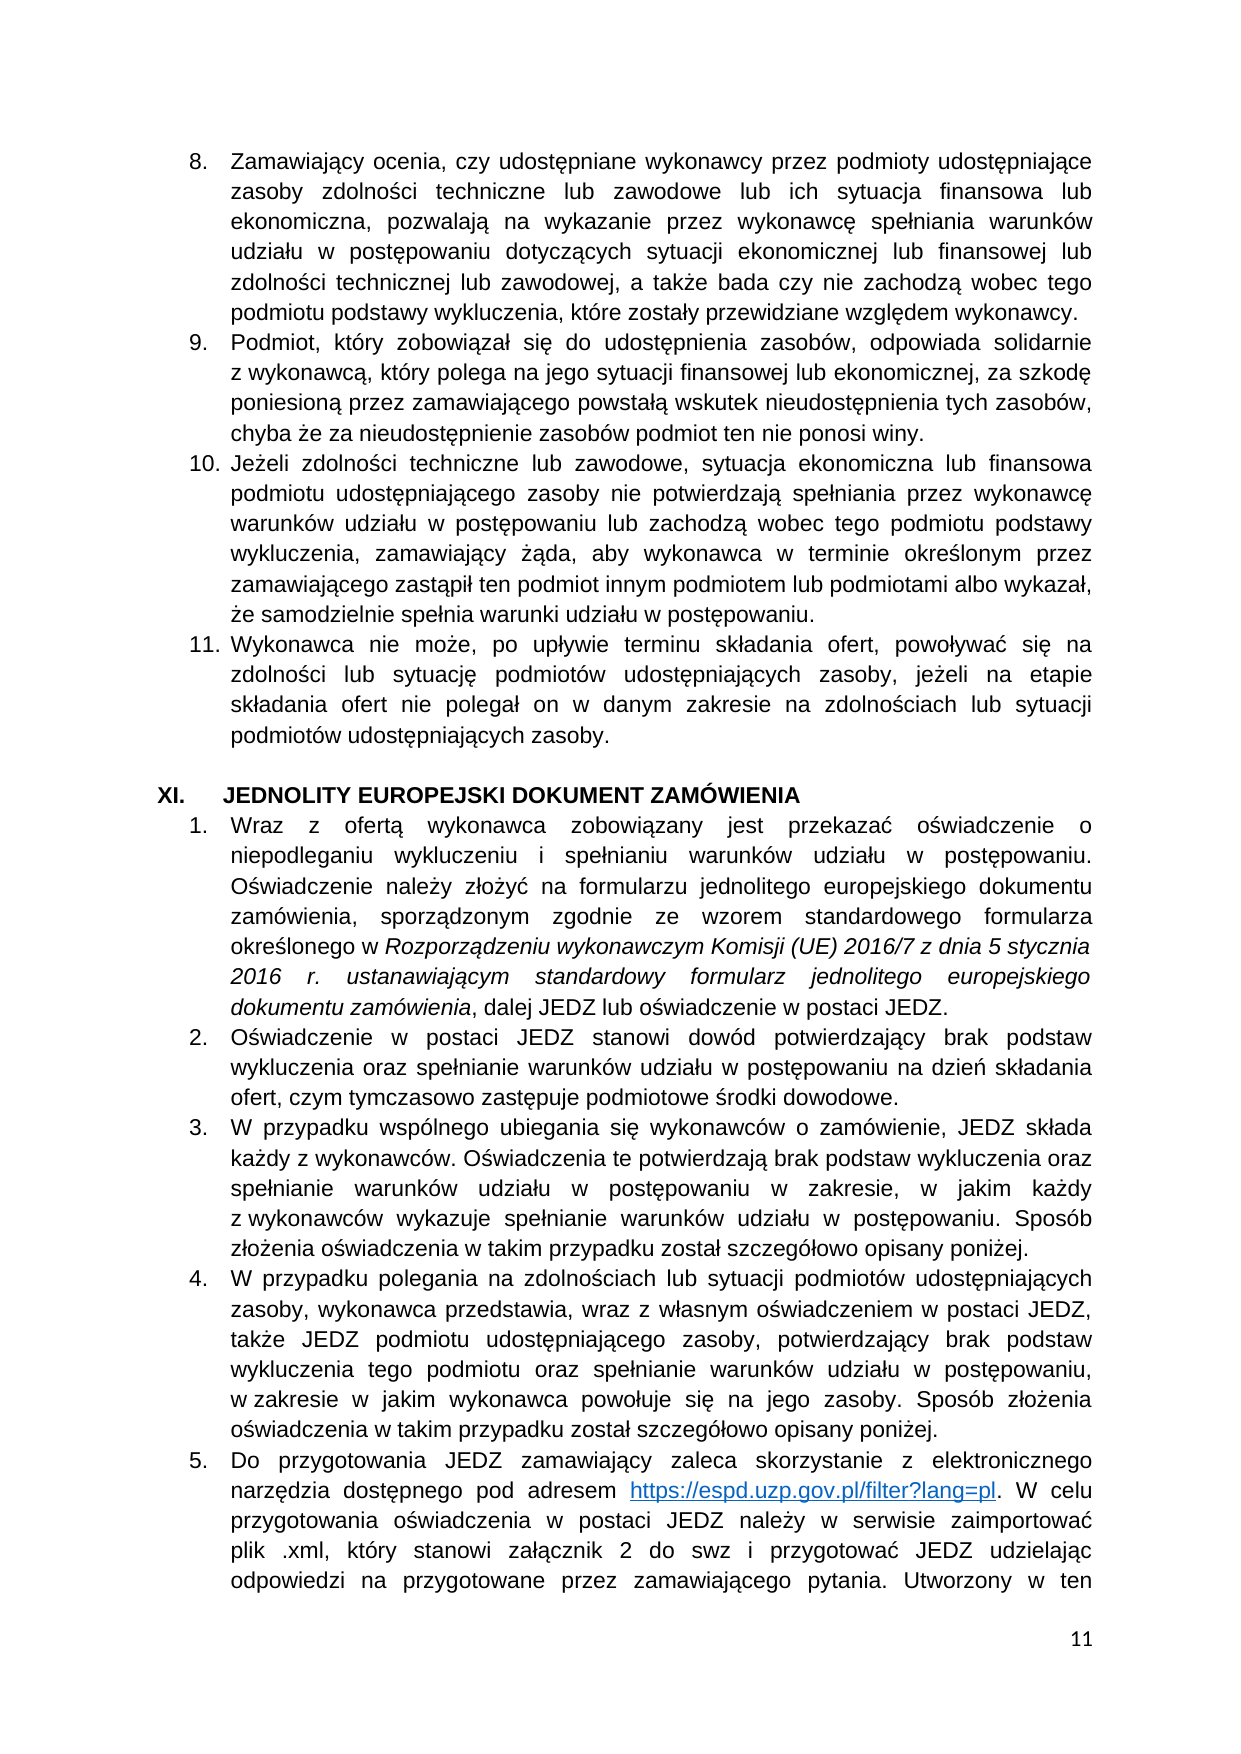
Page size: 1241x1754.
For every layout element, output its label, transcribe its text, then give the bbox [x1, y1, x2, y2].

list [189, 1447, 1093, 1594]
list W przypadku polegania na zdolnościach lub sytuacji podmiotów udostępniających zasoby, wykonawca przedstawia, wraz z własnym oświadczeniem w postaci JEDZ, także JEDZ podmiotu udostępniającego zasoby, potwierdzający brak podstaw wykluczenia tego podmiotu oraz spełnianie warunków udziału w postępowaniu, w zakresie w jakim wykonawca powołuje się na jego zasoby. Sposób złożenia oświadczenia w takim przypadku został szczegółowo opisany poniżej. [189, 1265, 1093, 1443]
list Oświadczenie w postaci JEDZ stanowi dowód potwierdzający brak podstaw wykluczenia oraz spełnianie warunków udziału w postępowaniu na dzień składania ofert, czym tymczasowo zastępuje podmiotowe środki dowodowe. [189, 1024, 1093, 1110]
list Jeżeli zdolności techniczne lub zawodowe, sytuacja ekonomiczna lub finansowa podmiotu udostępniającego zasoby nie potwierdzają spełniania przez wykonawcę warunków udziału w postępowaniu lub zachodzą wobec tego podmiotu podstawy wykluczenia, zamawiający żąda, aby wykonawca w terminie określonym przez zamawiającego zastąpił ten podmiot innym podmiotem lub podmiotami albo wykazał, że samodzielnie spełnia warunki udziału w postępowaniu. [189, 450, 1093, 627]
subtitle JEDNOLITY EUROPEJSKI DOKUMENT ZAMÓWIENIA [185, 782, 1093, 808]
list Wraz z ofertą wykonawca zobowiązany jest przekazać oświadczenie o niepodleganiu wykluczeniu i spełnianiu warunków udziału w postępowaniu. Oświadczenie należy złożyć na formularzu jednolitego europejskiego dokumentu zamówienia, sporządzonym zgodnie ze wzorem standardowego formularza określonego w Rozporządzeniu wykonawczym Komisji (UE) 2016/7 z dnia 5 stycznia 2016 r. ustanawiającym standardowy formularz jednolitego europejskiego dokumentu zamówienia, dalej JEDZ lub oświadczenie w postaci JEDZ. [189, 812, 1093, 1020]
list W przypadku wspólnego ubiegania się wykonawców o zamówienie, JEDZ składa każdy z wykonawców. Oświadczenia te potwierdzają brak podstaw wykluczenia oraz spełnianie warunków udziału w postępowaniu w zakresie, w jakim każdy z wykonawców wykazuje spełnianie warunków udziału w postępowaniu. Sposób złożenia oświadczenia w takim przypadku został szczegółowo opisany poniżej. [189, 1114, 1093, 1261]
list Wykonawca nie może, po upływie terminu składania ofert, powoływać się na zdolności lub sytuację podmiotów udostępniających zasoby, jeżeli na etapie składania ofert nie polegał on w danym zakresie na zdolnościach lub sytuacji podmiotów udostępniających zasoby. [189, 631, 1093, 748]
list Zamawiający ocenia, czy udostępniane wykonawcy przez podmioty udostępniające zasoby zdolności techniczne lub zawodowe lub ich sytuacja finansowa lub ekonomiczna, pozwalają na wykazanie przez wykonawcę spełniania warunków udziału w postępowaniu dotyczących sytuacji ekonomicznej lub finansowej lub zdolności technicznej lub zawodowej, a także bada czy nie zachodzą wobec tego podmiotu podstawy wykluczenia, które zostały przewidziane względem wykonawcy. [189, 148, 1093, 325]
list Podmiot, który zobowiązał się do udostępnienia zasobów, odpowiada solidarnie z wykonawcą, który polega na jego sytuacji finansowej lub ekonomicznej, za szkodę poniesioną przez zamawiającego powstałą wskutek nieudostępnienia tych zasobów, chyba że za nieudostępnienie zasobów podmiot ten nie ponosi winy. [189, 329, 1093, 446]
